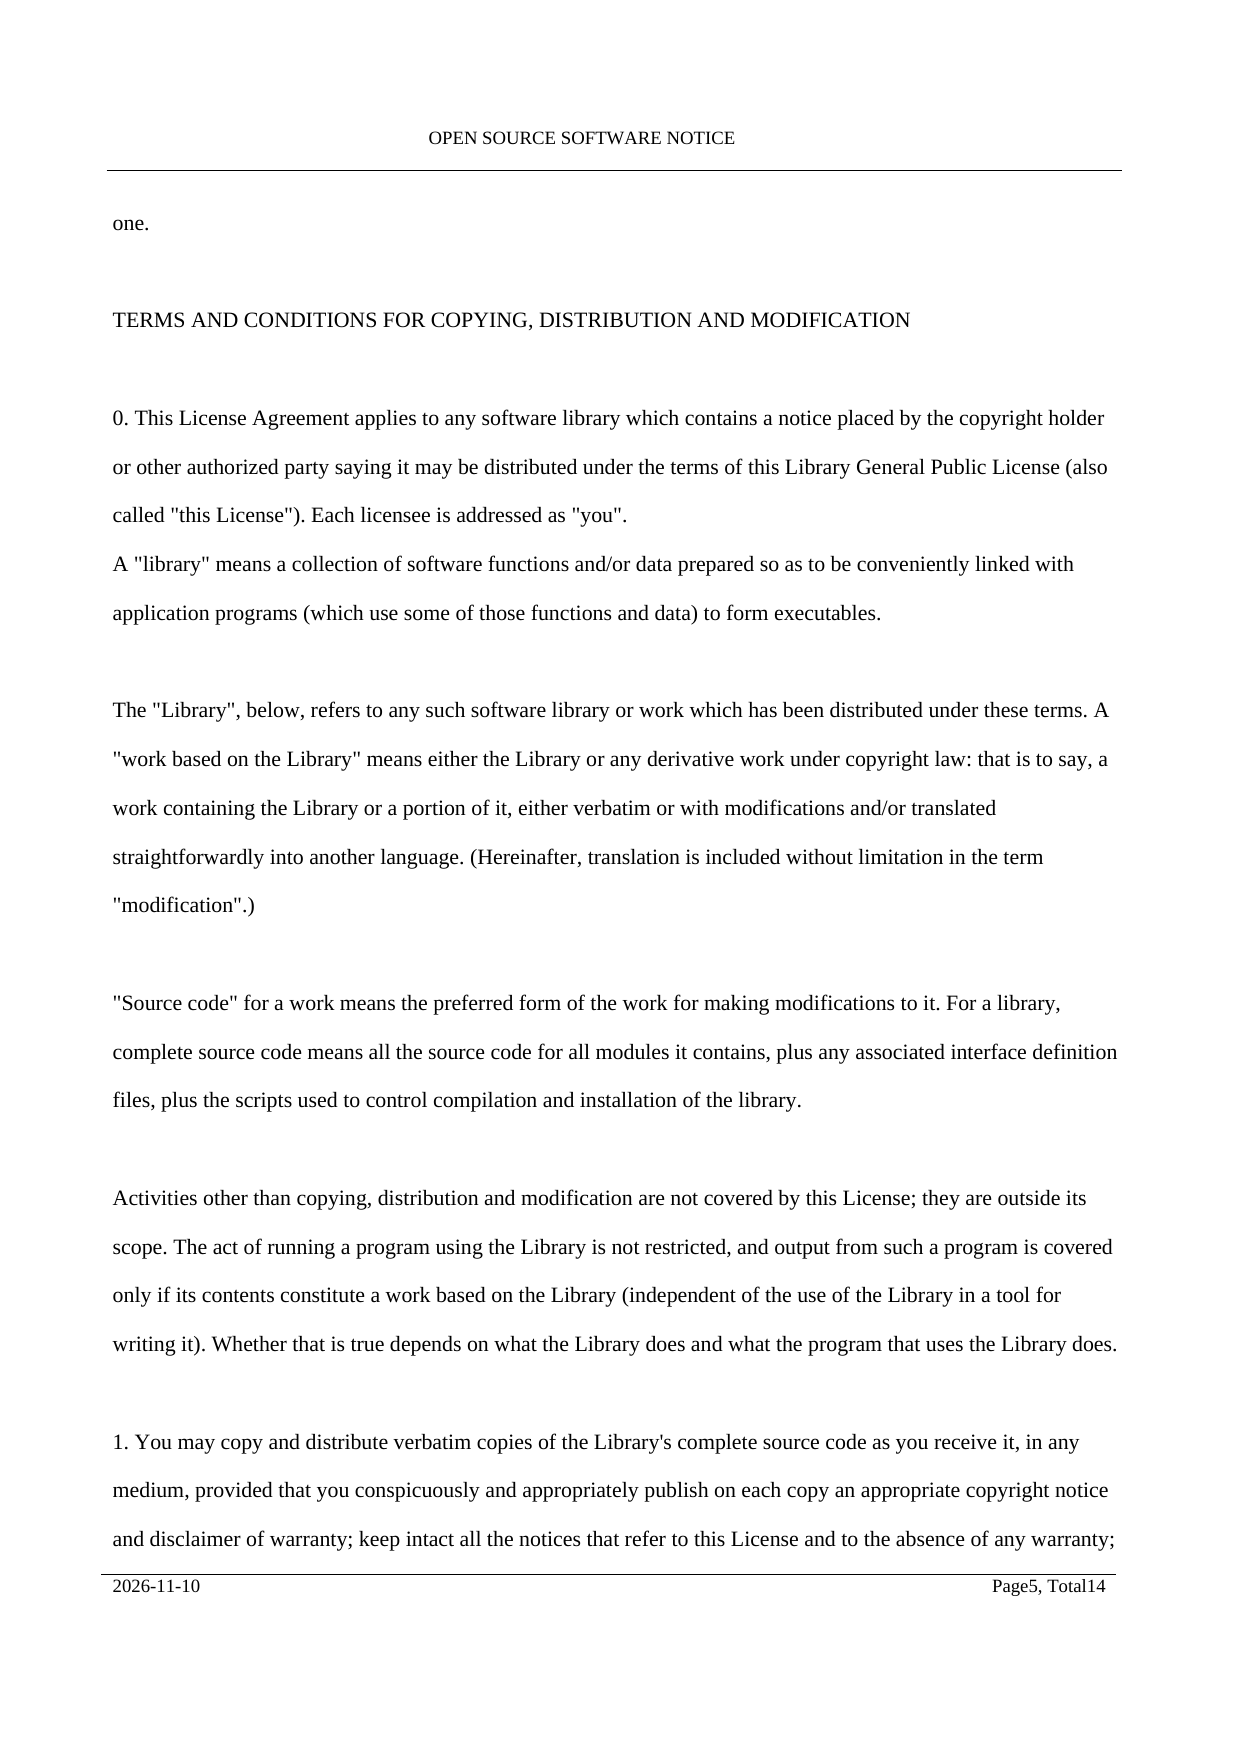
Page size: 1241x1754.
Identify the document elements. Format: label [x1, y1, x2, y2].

text [112, 206, 1128, 1555]
